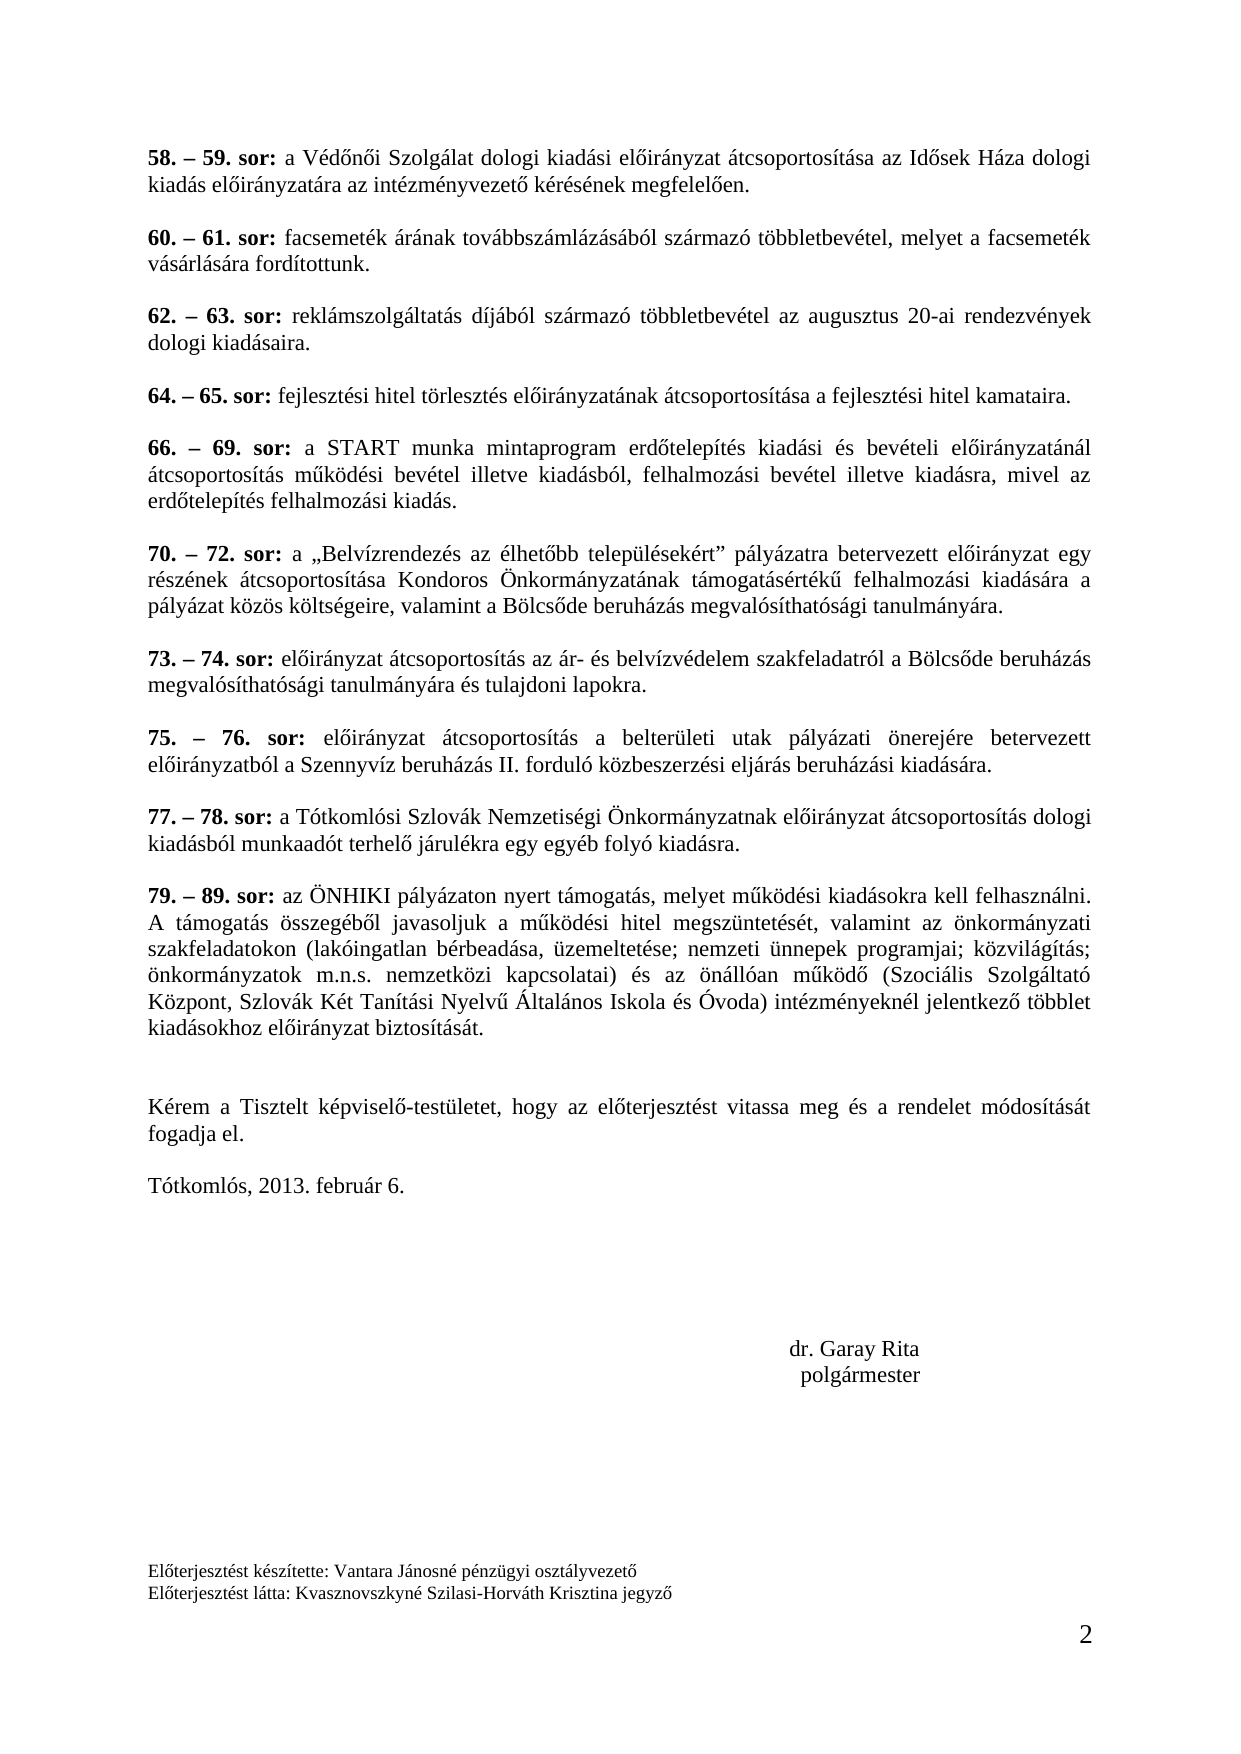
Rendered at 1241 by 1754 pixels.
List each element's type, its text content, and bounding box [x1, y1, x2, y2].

text Tótkomlós, 2013. február 6. [148, 1172, 1092, 1199]
text Előterjesztést készítette: Vantara Jánosné pénzügyi osztályvezető [148, 1560, 1092, 1582]
text 62. – 63. sor: reklámszolgáltatás díjából származó többletbevétel az augusztus 20-ai rendezvények dologi kiadásaira. [148, 303, 1092, 355]
text polgármester [738, 1362, 1092, 1388]
text Előterjesztést látta: Kvasznovszkyné Szilasi-Horváth Krisztina jegyző [148, 1582, 1092, 1603]
text 60. – 61. sor: facsemeték árának továbbszámlázásából származó többletbevétel, melyet a facsemeték vásárlására fordítottunk. [148, 223, 1092, 276]
text 66. – 69. sor: a START munka mintaprogram erdőtelepítés kiadási és bevételi előirányzatánál átcsoportosítás működési bevétel illetve kiadásból, felhalmozási bevétel illetve kiadásra, mivel az erdőtelepítés felhalmozási kiadás. [148, 434, 1092, 513]
text 73. – 74. sor: előirányzat átcsoportosítás az ár- és belvízvédelem szakfeladatról a Bölcsőde beruházás megvalósíthatósági tanulmányára és tulajdoni lapokra. [148, 645, 1092, 698]
text 75. – 76. sor: előirányzat átcsoportosítás a belterületi utak pályázati önerejére betervezett előirányzatból a Szennyvíz beruházás II. forduló közbeszerzési eljárás beruházási kiadására. [148, 724, 1092, 777]
text dr. Garay Rita [664, 1335, 1092, 1362]
text 64. – 65. sor: fejlesztési hitel törlesztés előirányzatának átcsoportosítása a fejlesztési hitel kamataira. [148, 382, 1092, 408]
text 79. – 89. sor: az ÖNHIKI pályázaton nyert támogatás, melyet működési kiadásokra kell felhasználni. A támogatás összegéből javasoljuk a működési hitel megszüntetését, valamint az önkormányzati szakfeladatokon (lakóingatlan bérbeadása, üzemeltetése; nemzeti ünnepek programjai; közvilágítás; önkormányzatok m.n.s. nemzetközi kapcsolatai) és az önállóan működő (Szociális Szolgáltató Központ, Szlovák Két Tanítási Nyelvű Általános Iskola és Óvoda) intézményeknél jelentkező többlet kiadásokhoz előirányzat biztosítását. [148, 882, 1092, 1041]
text 77. – 78. sor: a Tótkomlósi Szlovák Nemzetiségi Önkormányzatnak előirányzat átcsoportosítás dologi kiadásból munkaadót terhelő járulékra egy egyéb folyó kiadásra. [148, 803, 1092, 856]
text 70. – 72. sor: a „Belvízrendezés az élhetőbb településekért” pályázatra betervezett előirányzat egy részének átcsoportosítása Kondoros Önkormányzatának támogatásértékű felhalmozási kiadására a pályázat közös költségeire, valamint a Bölcsőde beruházás megvalósíthatósági tanulmányára. [148, 540, 1092, 619]
text 58. – 59. sor: a Védőnői Szolgálat dologi kiadási előirányzat átcsoportosítása az Idősek Háza dologi kiadás előirányzatára az intézményvezető kérésének megfelelően. [148, 144, 1092, 197]
text Kérem a Tisztelt képviselő-testületet, hogy az előterjesztést vitassa meg és a rendelet módosítását fogadja el. [148, 1093, 1092, 1146]
